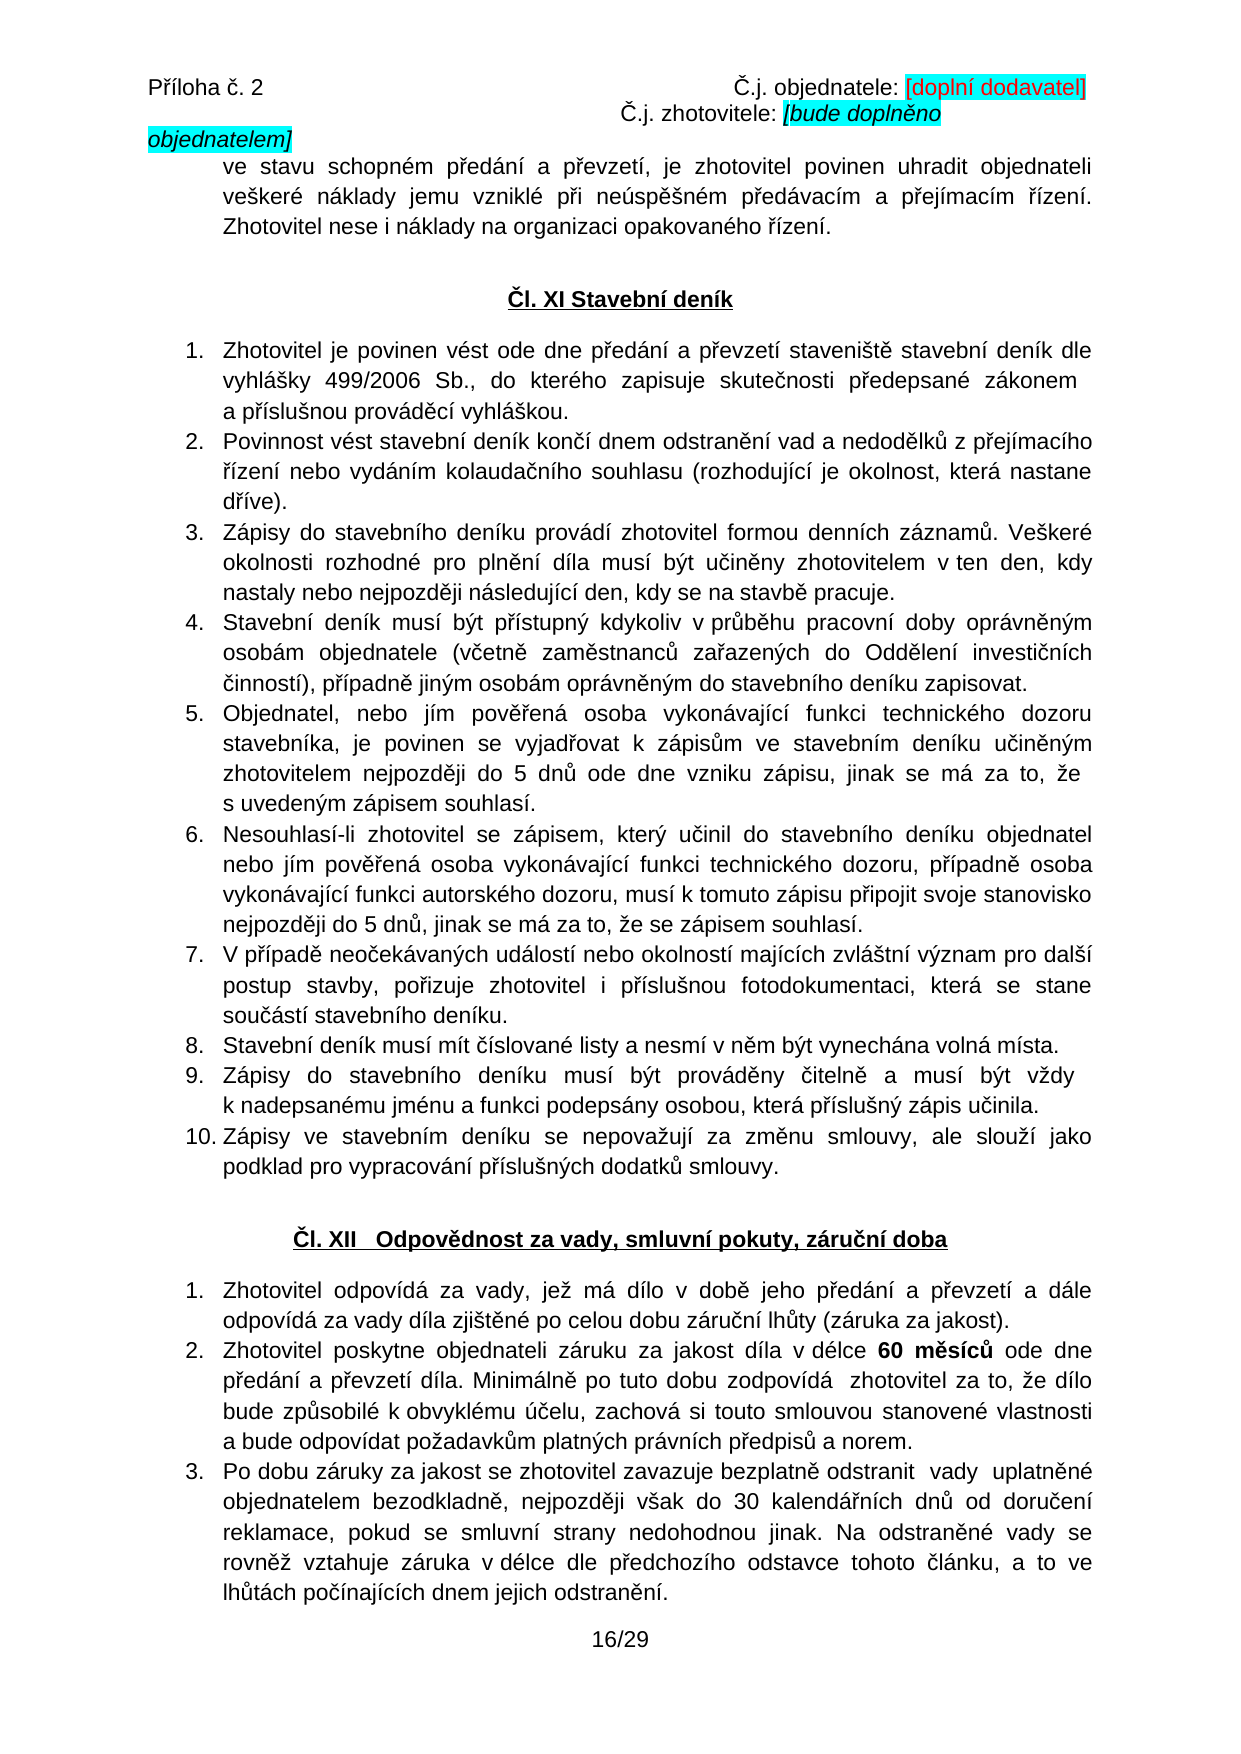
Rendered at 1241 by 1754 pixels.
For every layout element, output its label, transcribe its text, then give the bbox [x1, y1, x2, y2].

list V případě neočekávaných událostí nebo okolností majících zvláštní význam pro další postup stavby, pořizuje zhotovitel i příslušnou fotodokumentaci, která se stane součástí stavebního deníku. [185, 941, 1093, 1028]
list Objednatel, nebo jím pověřená osoba vykonávající funkci technického dozoru stavebníka, je povinen se vyjadřovat k zápisům ve stavebním deníku učiněným zhotovitelem nejpozději do 5 dnů ode dne vzniku zápisu, jinak se má za to, že s uvedeným zápisem souhlasí. [185, 700, 1093, 817]
text Čl. XI Stavební deník [148, 286, 1093, 312]
list Stavební deník musí být přístupný kdykoliv v průběhu pracovní doby oprávněným osobám objednatele (včetně zaměstnanců zařazených do Oddělení investičních činností), případně jiným osobám oprávněným do stavebního deníku zapisovat. [185, 609, 1093, 696]
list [185, 153, 1093, 239]
list Po dobu záruky za jakost se zhotovitel zavazuje bezplatně odstranit vady uplatněné objednatelem bezodkladně, nejpozději však do 30 kalendářních dnů od doručení reklamace, pokud se smluvní strany nedohodnou jinak. Na odstraněné vady se rovněž vztahuje záruka v délce dle předchozího odstavce tohoto článku, a to ve lhůtách počínajících dnem jejich odstranění. [185, 1458, 1093, 1605]
list Povinnost vést stavební deník končí dnem odstranění vad a nedodělků z přejímacího řízení nebo vydáním kolaudačního souhlasu (rozhodující je okolnost, která nastane dříve). [185, 428, 1093, 514]
list Zhotovitel je povinen vést ode dne předání a převzetí staveniště stavební deník dle vyhlášky 499/2006 Sb., do kterého zapisuje skutečnosti předepsané zákonem a příslušnou prováděcí vyhláškou. [185, 337, 1093, 424]
list Zhotovitel poskytne objednateli záruku za jakost díla v délce 60 měsíců ode dne předání a převzetí díla. Minimálně po tuto dobu zodpovídá zhotovitel za to, že dílo bude způsobilé k obvyklému účelu, zachová si touto smlouvou stanovené vlastnosti a bude odpovídat požadavkům platných právních předpisů a norem. [185, 1337, 1093, 1454]
list Zápisy do stavebního deníku provádí zhotovitel formou denních záznamů. Veškeré okolnosti rozhodné pro plnění díla musí být učiněny zhotovitelem v ten den, kdy nastaly nebo nejpozději následující den, kdy se na stavbě pracuje. [185, 518, 1093, 605]
text Čl. XII Odpovědnost za vady, smluvní pokuty, záruční doba [148, 1226, 1093, 1252]
list Nesouhlasí-li zhotovitel se zápisem, který učinil do stavebního deníku objednatel nebo jím pověřená osoba vykonávající funkci technického dozoru, případně osoba vykonávající funkci autorského dozoru, musí k tomuto zápisu připojit svoje stanovisko nejpozději do 5 dnů, jinak se má za to, že se zápisem souhlasí. [185, 821, 1093, 937]
list Zhotovitel odpovídá za vady, jež má dílo v době jeho předání a převzetí a dále odpovídá za vady díla zjištěné po celou dobu záruční lhůty (záruka za jakost). [185, 1277, 1093, 1333]
list Zápisy do stavebního deníku musí být prováděny čitelně a musí být vždy k nadepsanému jménu a funkci podepsány osobou, která příslušný zápis učinila. [185, 1062, 1093, 1119]
list Zápisy ve stavebním deníku se nepovažují za změnu smlouvy, ale slouží jako podklad pro vypracování příslušných dodatků smlouvy. [185, 1123, 1093, 1179]
list Stavební deník musí mít číslované listy a nesmí v něm být vynechána volná místa. [185, 1032, 1093, 1058]
